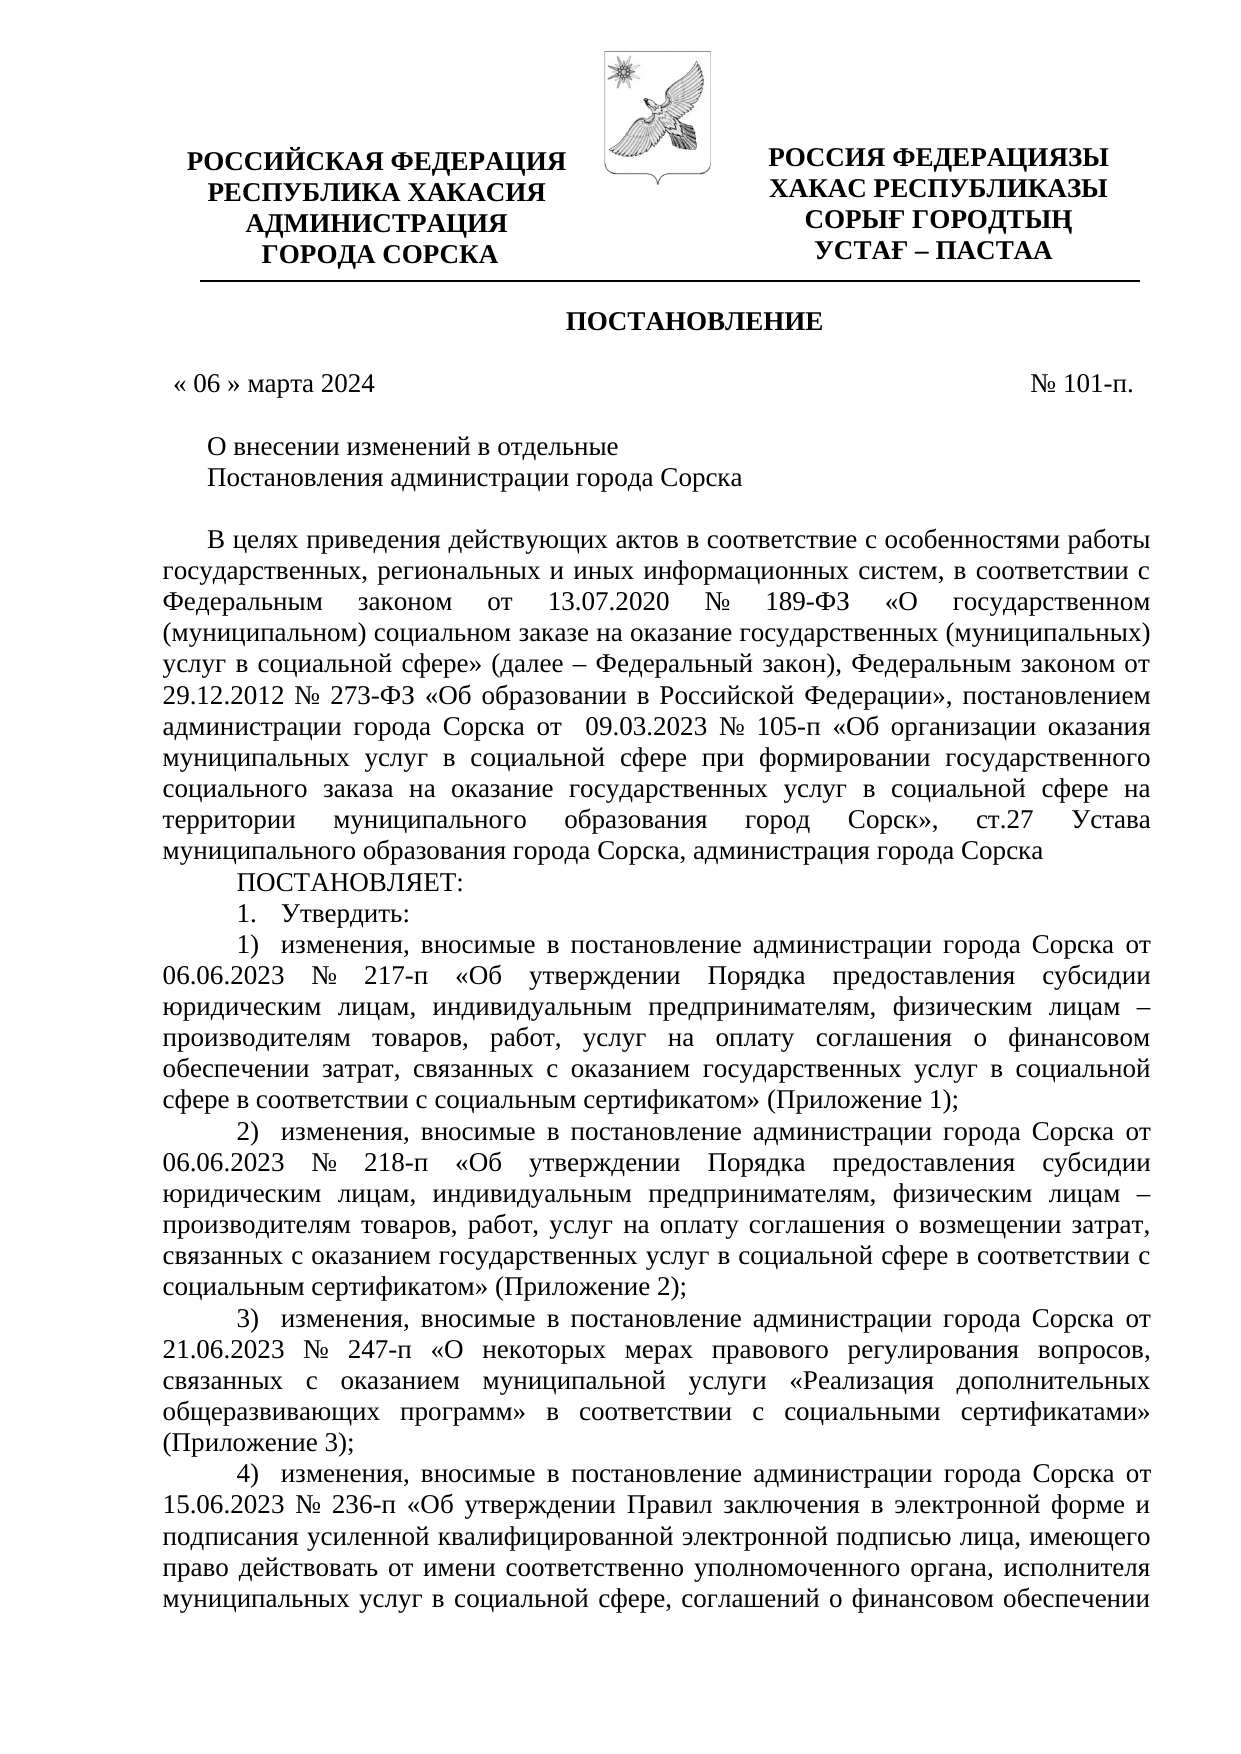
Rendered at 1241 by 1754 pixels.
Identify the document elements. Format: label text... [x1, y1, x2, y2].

text « 06 » марта 2024 № 101-п. [15, 367, 1152, 398]
text ПОСТАНОВЛЕНИЕ [162, 305, 1152, 336]
list изменения, вносимые в постановление администрации города Сорска от 06.06.2023 № 218-п «Об утверждении Порядка предоставления субсидии юридическим лицам, индивидуальным предпринимателям, физическим лицам – производителям товаров, работ, услуг на оплату соглашения о возмещении затрат, связанных с оказанием государственных услуг в социальной сфере в соответствии с социальным сертификатом» (Приложение 2); [162, 1115, 1152, 1302]
text Постановления администрации города Сорска [207, 461, 1152, 492]
picture [604, 51, 711, 185]
text О внесении изменений в отдельные [207, 429, 1152, 461]
text В целях приведения действующих актов в соответствие с особенностями работы государственных, региональных и иных информационных систем, в соответствии с Федеральным законом от 13.07.2020 № 189-ФЗ «О государственном (муниципальном) социальном заказе на оказание государственных (муниципальных) услуг в социальной сфере» (далее – Федеральный закон), Федеральным законом от 29.12.2012 № 273-ФЗ «Об образовании в Российской Федерации», постановлением администрации города Сорска от 09.03.2023 № 105-п «Об организации оказания муниципальных услуг в социальной сфере при формировании государственного социального заказа на оказание государственных услуг в социальной сфере на территории муниципального образования город Сорск», ст.27 Устава муниципального образования города Сорска, администрация города Сорска [162, 523, 1152, 866]
text ПОСТАНОВЛЯЕТ: [162, 866, 1152, 897]
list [162, 1457, 1152, 1613]
list изменения, вносимые в постановление администрации города Сорска от 21.06.2023 № 247-п «О некоторых мерах правового регулирования вопросов, связанных с оказанием муниципальной услуги «Реализация дополнительных общеразвивающих программ» в соответствии с социальными сертификатами» (Приложение 3); [162, 1302, 1152, 1457]
list изменения, вносимые в постановление администрации города Сорска от 06.06.2023 № 217-п «Об утверждении Порядка предоставления субсидии юридическим лицам, индивидуальным предпринимателям, физическим лицам – производителям товаров, работ, услуг на оплату соглашения о финансовом обеспечении затрат, связанных с оказанием государственных услуг в социальной сфере в соответствии с социальным сертификатом» (Приложение 1); [162, 928, 1152, 1115]
list Утвердить: [162, 897, 1152, 928]
